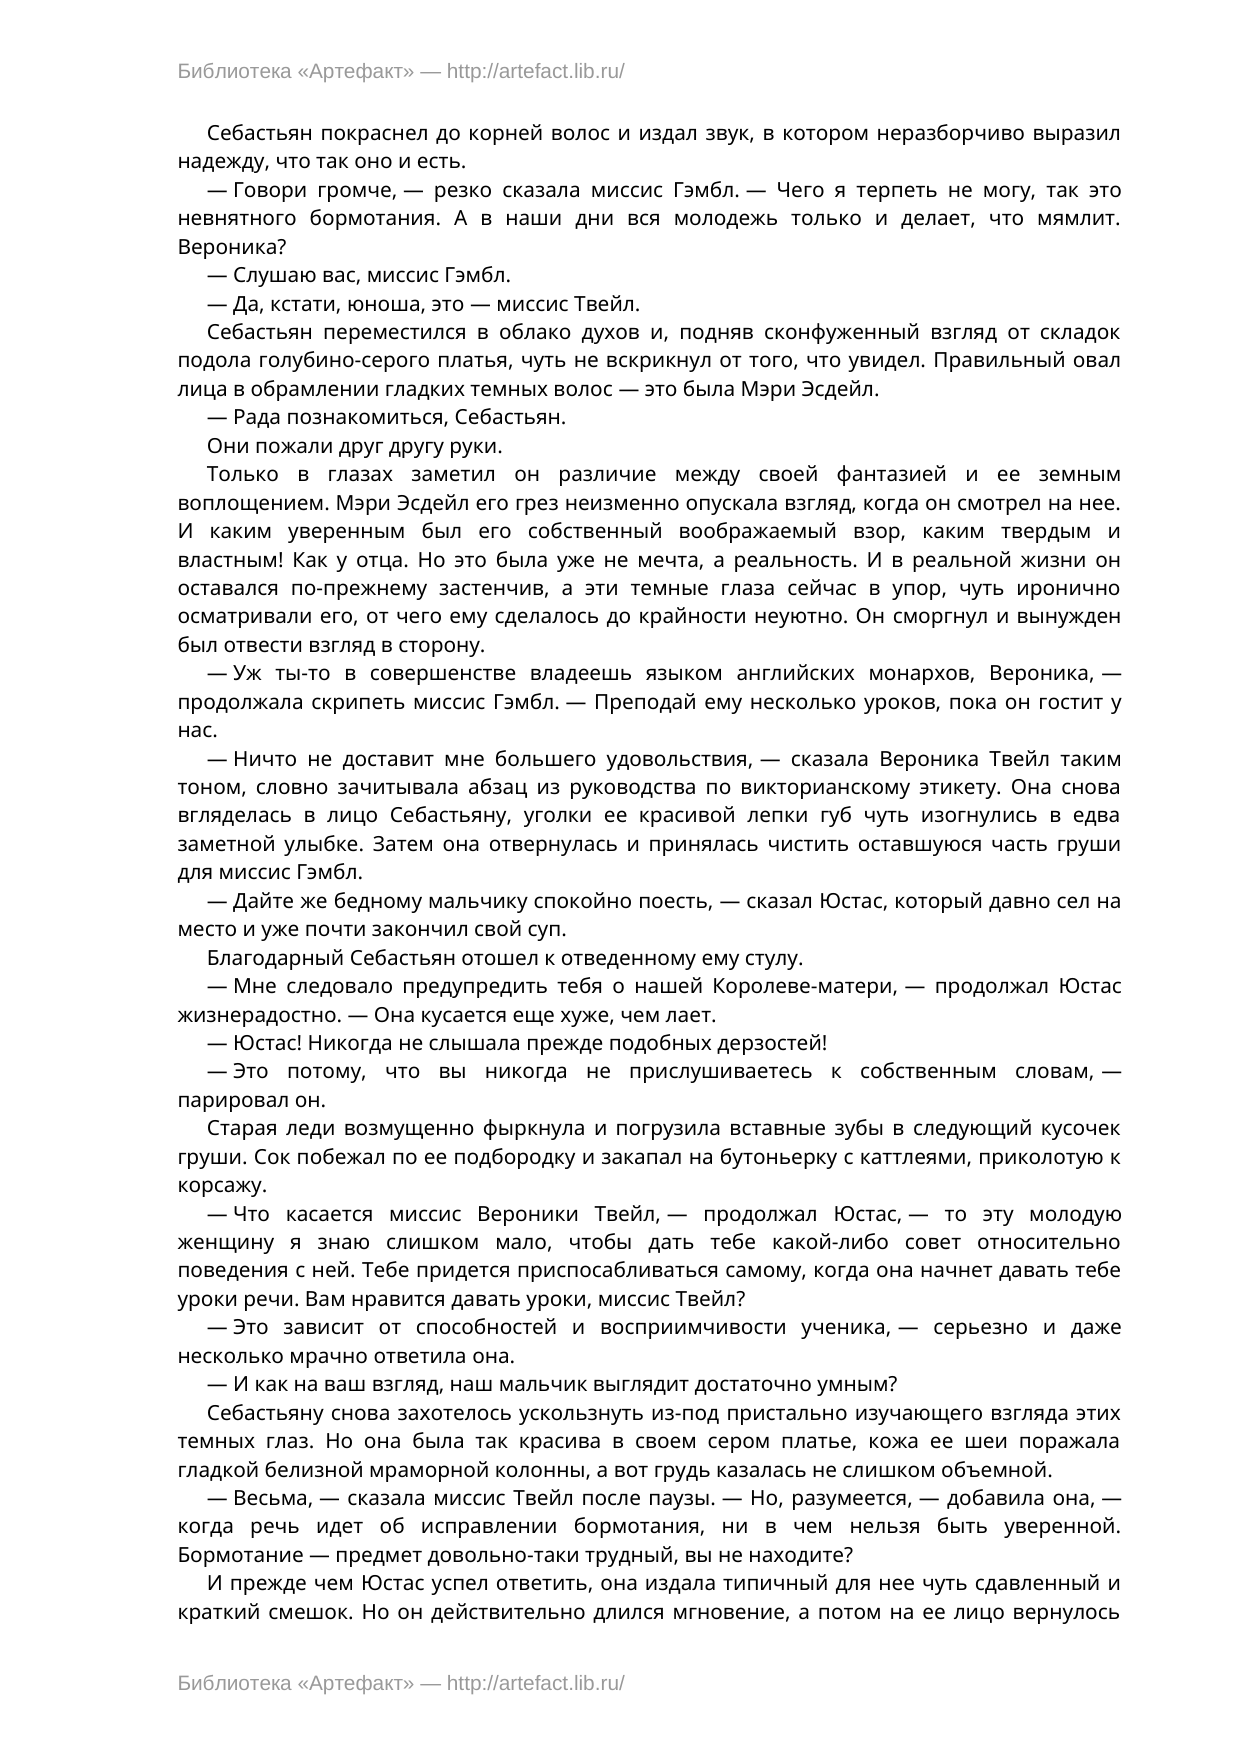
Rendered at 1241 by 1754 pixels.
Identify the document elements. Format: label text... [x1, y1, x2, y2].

text Себастьяну снова захотелось ускользнуть из-под пристально изучающего взгляда этих темных глаз. Но она была так красива в своем сером платье, кожа ее шеи поражала гладкой белизной мраморной колонны, а вот грудь казалась не слишком объемной. [177, 1398, 1122, 1483]
text Себастьян покраснел до корней волос и издал звук, в котором неразборчиво выразил надежду, что так оно и есть. [177, 118, 1122, 175]
text — Мне следовало предупредить тебя о нашей Королеве-матери, — продолжал Юстас жизнерадостно. — Она кусается еще хуже, чем лает. [177, 971, 1122, 1028]
text — Что касается миссис Вероники Твейл, — продолжал Юстас, — то эту молодую женщину я знаю слишком мало, чтобы дать тебе какой-либо совет относительно поведения с ней. Тебе придется приспосабливаться самому, когда она начнет давать тебе уроки речи. Вам нравится давать уроки, миссис Твейл? [177, 1199, 1122, 1312]
text Старая леди возмущенно фыркнула и погрузила вставные зубы в следующий кусочек груши. Сок побежал по ее подбородку и закапал на бутоньерку с каттлеями, приколотую к корсажу. [177, 1113, 1122, 1199]
text — Это зависит от способностей и восприимчивости ученика, — серьезно и даже несколько мрачно ответила она. [177, 1312, 1122, 1369]
text — Слушаю вас, миссис Гэмбл. [177, 260, 1122, 289]
text — Говори громче, — резко сказала миссис Гэмбл. — Чего я терпеть не могу, так это невнятного бормотания. А в наши дни вся молодежь только и делает, что мямлит. Вероника? [177, 175, 1122, 260]
text — Это потому, что вы никогда не прислушиваетесь к собственным словам, — парировал он. [177, 1057, 1122, 1113]
text — Да, кстати, юноша, это — миссис Твейл. [177, 289, 1122, 317]
text — И как на ваш взгляд, наш мальчик выглядит достаточно умным? [177, 1369, 1122, 1398]
text — Ничто не доставит мне большего удовольствия, — сказала Вероника Твейл таким тоном, словно зачитывала абзац из руководства по викторианскому этикету. Она снова вгляделась в лицо Себастьяну, уголки ее красивой лепки губ чуть изогнулись в едва заметной улыбке. Затем она отвернулась и принялась чистить оставшуюся часть груши для миссис Гэмбл. [177, 744, 1122, 886]
text — Рада познакомиться, Себастьян. [177, 402, 1122, 431]
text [177, 1568, 1122, 1625]
text Они пожали друг другу руки. [177, 431, 1122, 459]
text Только в глазах заметил он различие между своей фантазией и ее земным воплощением. Мэри Эсдейл его грез неизменно опускала взгляд, когда он смотрел на нее. И каким уверенным был его собственный воображаемый взор, каким твердым и властным! Как у отца. Но это была уже не мечта, а реальность. И в реальной жизни он оставался по-прежнему застенчив, а эти темные глаза сейчас в упор, чуть иронично осматривали его, от чего ему сделалось до крайности неуютно. Он сморгнул и вынужден был отвести взгляд в сторону. [177, 459, 1122, 658]
text Благодарный Себастьян отошел к отведенному ему стулу. [177, 943, 1122, 971]
text — Дайте же бедному мальчику спокойно поесть, — сказал Юстас, который давно сел на место и уже почти закончил свой суп. [177, 886, 1122, 943]
text — Уж ты-то в совершенстве владеешь языком английских монархов, Вероника, — продолжала скрипеть миссис Гэмбл. — Преподай ему несколько уроков, пока он гостит у нас. [177, 658, 1122, 744]
text — Весьма, — сказала миссис Твейл после паузы. — Но, разумеется, — добавила она, — когда речь идет об исправлении бормотания, ни в чем нельзя быть уверенной. Бормотание — предмет довольно-таки трудный, вы не находите? [177, 1483, 1122, 1568]
text Себастьян переместился в облако духов и, подняв сконфуженный взгляд от складок подола голубино-серого платья, чуть не вскрикнул от того, что увидел. Правильный овал лица в обрамлении гладких темных волос — это была Мэри Эсдейл. [177, 317, 1122, 402]
text — Юстас! Никогда не слышала прежде подобных дерзостей! [177, 1028, 1122, 1057]
